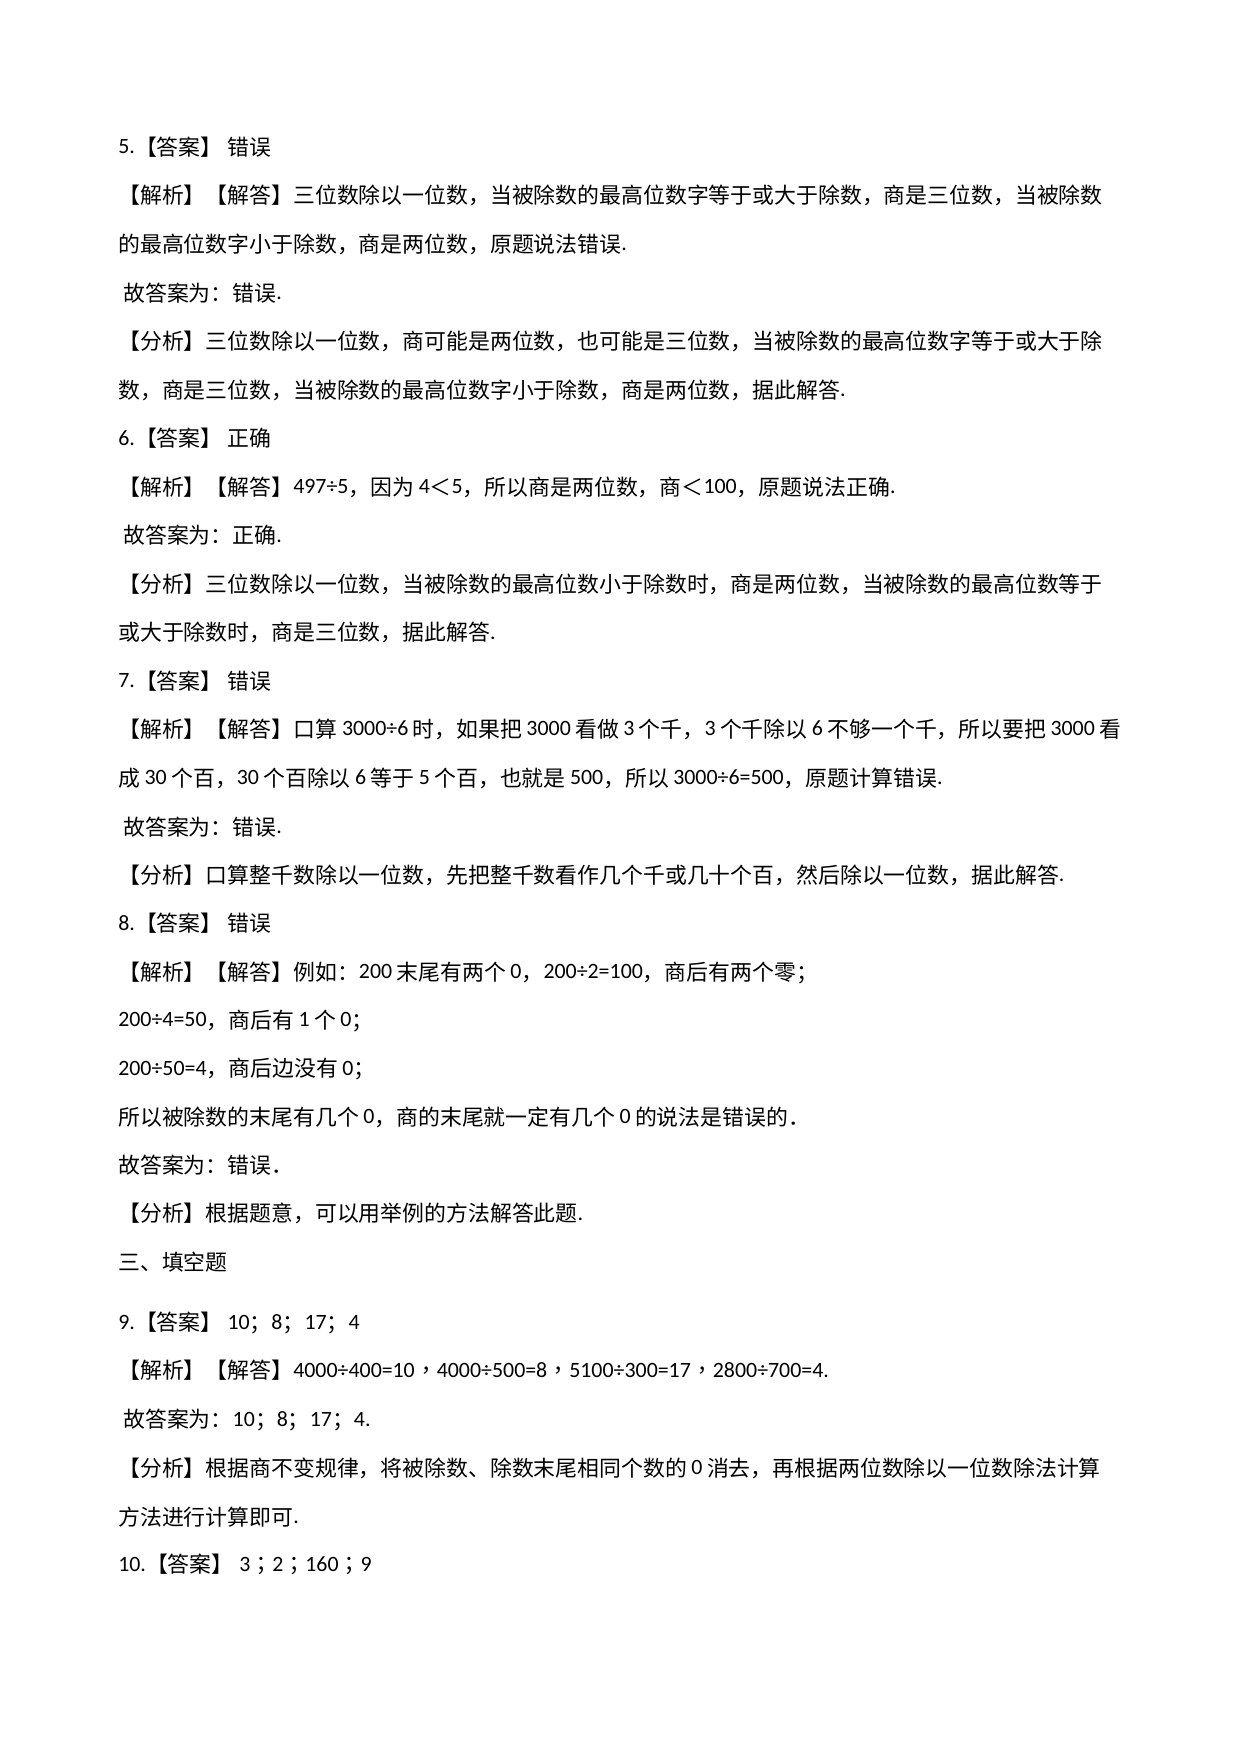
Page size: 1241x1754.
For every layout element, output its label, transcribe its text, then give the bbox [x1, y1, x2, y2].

text 所以被除数的末尾有几个0，商的末尾就一定有几个0的说法是错误的． [118, 1099, 1122, 1132]
text 7.【答案】 错误 [118, 663, 1122, 696]
text 【解析】【解答】4000÷400=10，4000÷500=8，5100÷300=17，2800÷700=4. 故答案为：10；8；17；4. [118, 1353, 1122, 1434]
text 10.【答案】 3；2；160；9 [118, 1547, 1122, 1580]
text 三、填空题 [118, 1244, 1122, 1277]
text 【分析】三位数除以一位数，商可能是两位数，也可能是三位数，当被除数的最高位数字等于或大于除数，商是三位数，当被除数的最高位数字小于除数，商是两位数，据此解答. [118, 324, 1122, 405]
text 【分析】三位数除以一位数，当被除数的最高位数小于除数时，商是两位数，当被除数的最高位数等于或大于除数时，商是三位数，据此解答. [118, 566, 1122, 647]
text 【分析】根据题意，可以用举例的方法解答此题. [118, 1196, 1122, 1228]
text 5.【答案】 错误 [118, 129, 1122, 162]
text 【解析】【解答】例如：200末尾有两个0，200÷2=100，商后有两个零； [118, 954, 1122, 987]
text 6.【答案】 正确 [118, 421, 1122, 453]
text 【解析】【解答】三位数除以一位数，当被除数的最高位数字等于或大于除数，商是三位数，当被除数的最高位数字小于除数，商是两位数，原题说法错误. 故答案为：错误. [118, 178, 1122, 308]
text 故答案为：错误． [118, 1147, 1122, 1180]
text 【解析】【解答】497÷5，因为4＜5，所以商是两位数，商＜100，原题说法正确. 故答案为：正确. [118, 469, 1122, 550]
text 【分析】口算整千数除以一位数，先把整千数看作几个千或几十个百，然后除以一位数，据此解答. [118, 857, 1122, 890]
text 200÷4=50，商后有1个0； [118, 1002, 1122, 1035]
text 【解析】【解答】口算 3000÷6时，如果把3000看做3个千，3个千除以6不够一个千，所以要把3000看成30个百，30个百除以6等于5个百，也就是500，所以3000÷6=500，原题计算错误. 故答案为：错误. [118, 712, 1122, 842]
text 200÷50=4，商后边没有0； [118, 1051, 1122, 1083]
text 8.【答案】 错误 [118, 906, 1122, 938]
text 【分析】根据商不变规律，将被除数、除数末尾相同个数的0消去，再根据两位数除以一位数除法计算方法进行计算即可. [118, 1450, 1122, 1532]
text 9.【答案】 10；8；17；4 [118, 1305, 1122, 1337]
